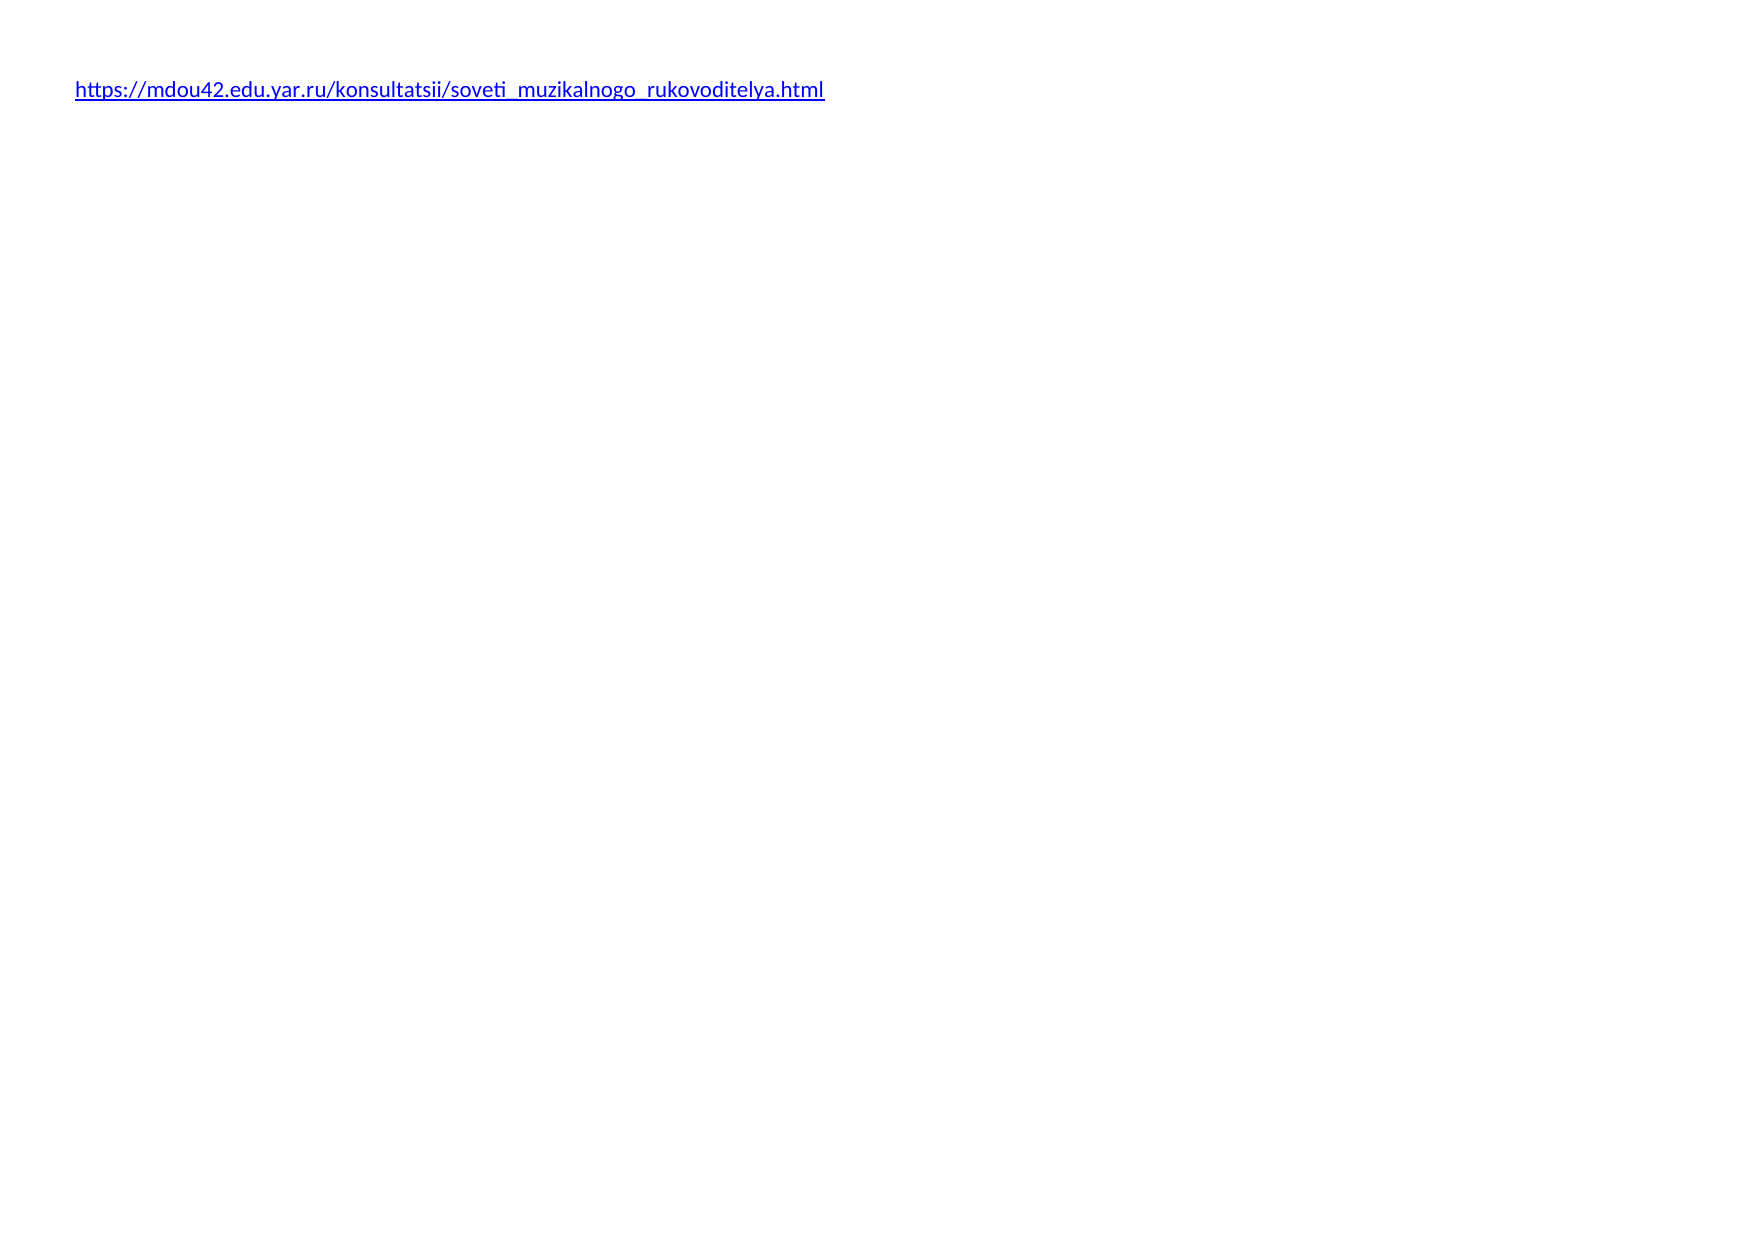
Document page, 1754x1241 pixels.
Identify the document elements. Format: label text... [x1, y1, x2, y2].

text https://mdou42.edu.yar.ru/konsultatsii/soveti_muzikalnogo_rukovoditelya.html [75, 75, 1679, 103]
